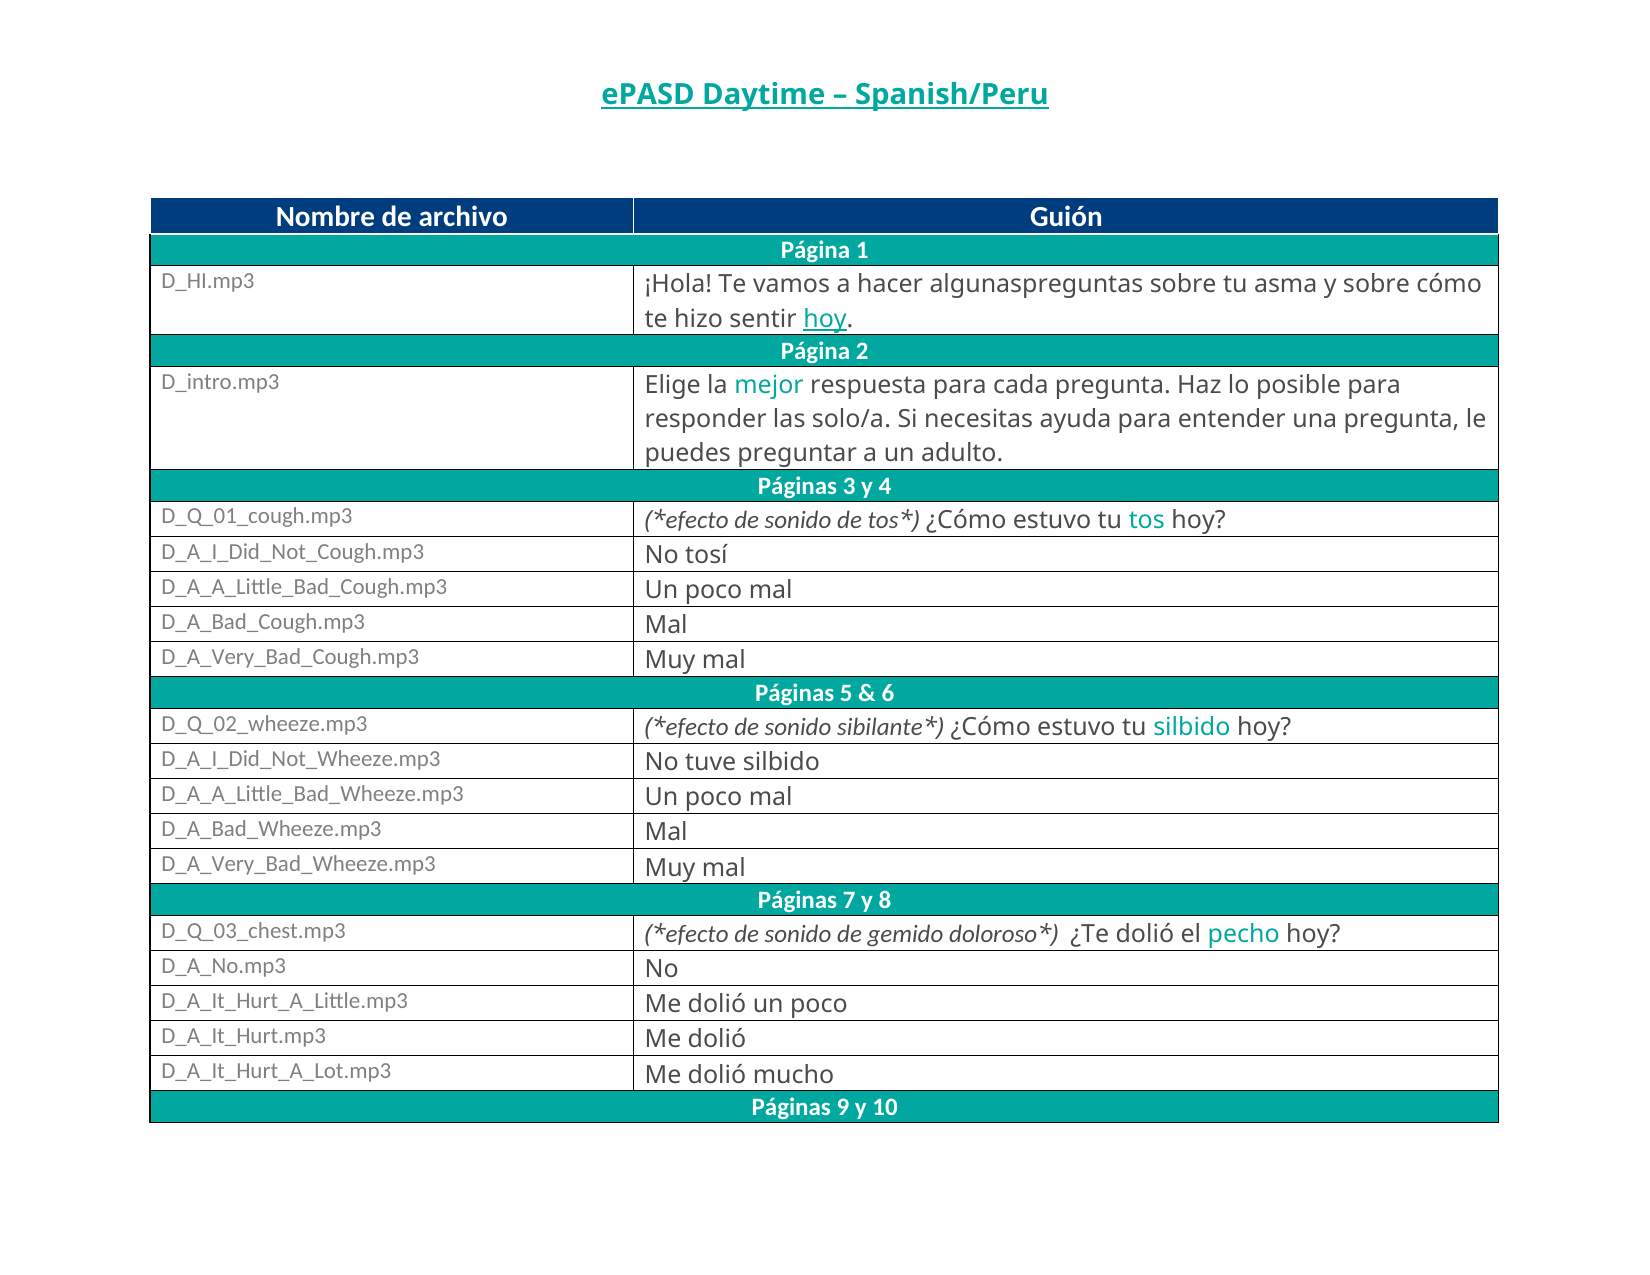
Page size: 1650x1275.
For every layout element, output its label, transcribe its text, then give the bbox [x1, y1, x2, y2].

table_header Guión [634, 198, 1498, 233]
table_cell Me dolió un poco [634, 986, 1498, 1020]
table_cell (*efecto de sonido sibilante*) ¿Cómo estuvo tu silbido hoy? [634, 709, 1498, 743]
table_cell Página 1 [151, 235, 1498, 265]
table_cell ¡Hola! Te vamos a hacer algunaspreguntas sobre tu asma y sobre cómo te hizo sentir hoy. [634, 266, 1498, 334]
table_cell D_A_A_Little_Bad_Wheeze.mp3 [151, 779, 633, 813]
table_cell Mal [634, 814, 1498, 848]
table_cell D_HI.mp3 [151, 266, 633, 334]
table_cell D_A_It_Hurt_A_Little.mp3 [151, 986, 633, 1020]
table_cell Un poco mal [634, 779, 1498, 813]
table_cell D_A_No.mp3 [151, 951, 633, 985]
table_cell Páginas 9 y 10 [151, 1091, 1498, 1122]
table_cell D_A_It_Hurt_A_Lot.mp3 [151, 1056, 633, 1090]
table_cell D_Q_01_cough.mp3 [151, 502, 633, 536]
table_cell Un poco mal [634, 572, 1498, 606]
table_cell Páginas 7 y 8 [151, 884, 1498, 915]
table_cell (*efecto de sonido de tos*) ¿Cómo estuvo tu tos hoy? [634, 502, 1498, 536]
table_cell D_A_A_Little_Bad_Cough.mp3 [151, 572, 633, 606]
table_cell D_A_Bad_Cough.mp3 [151, 607, 633, 641]
table_header Nombre de archivo [151, 198, 633, 233]
table_cell Páginas 5 & 6 [151, 677, 1498, 708]
table_cell (*efecto de sonido de gemido doloroso*) ¿Te dolió el pecho hoy? [634, 916, 1498, 950]
table_cell D_A_Bad_Wheeze.mp3 [151, 814, 633, 848]
table_cell D_A_I_Did_Not_Wheeze.mp3 [151, 744, 633, 778]
table_cell Me dolió mucho [634, 1056, 1498, 1090]
table_cell Página 2 [151, 335, 1498, 366]
table_cell Mal [634, 607, 1498, 641]
table_cell Elige la mejor respuesta para cada pregunta. Haz lo posible para responder las solo/a. Si necesitas ayuda para entender una pregunta, le puedes preguntar a un adulto. [634, 367, 1498, 469]
table_cell D_Q_03_chest.mp3 [151, 916, 633, 950]
table_cell No tosí [634, 537, 1498, 571]
table_cell Muy mal [634, 642, 1498, 676]
table_cell D_A_Very_Bad_Cough.mp3 [151, 642, 633, 676]
table_cell Me dolió [634, 1021, 1498, 1055]
table_cell Muy mal [634, 849, 1498, 883]
table_cell D_Q_02_wheeze.mp3 [151, 709, 633, 743]
table_cell No tuve silbido [634, 744, 1498, 778]
table_cell Páginas 3 y 4 [151, 470, 1498, 501]
table_cell D_intro.mp3 [151, 367, 633, 469]
table_cell No [634, 951, 1498, 985]
table_cell D_A_Very_Bad_Wheeze.mp3 [151, 849, 633, 883]
table_cell D_A_It_Hurt.mp3 [151, 1021, 633, 1055]
table_cell D_A_I_Did_Not_Cough.mp3 [151, 537, 633, 571]
